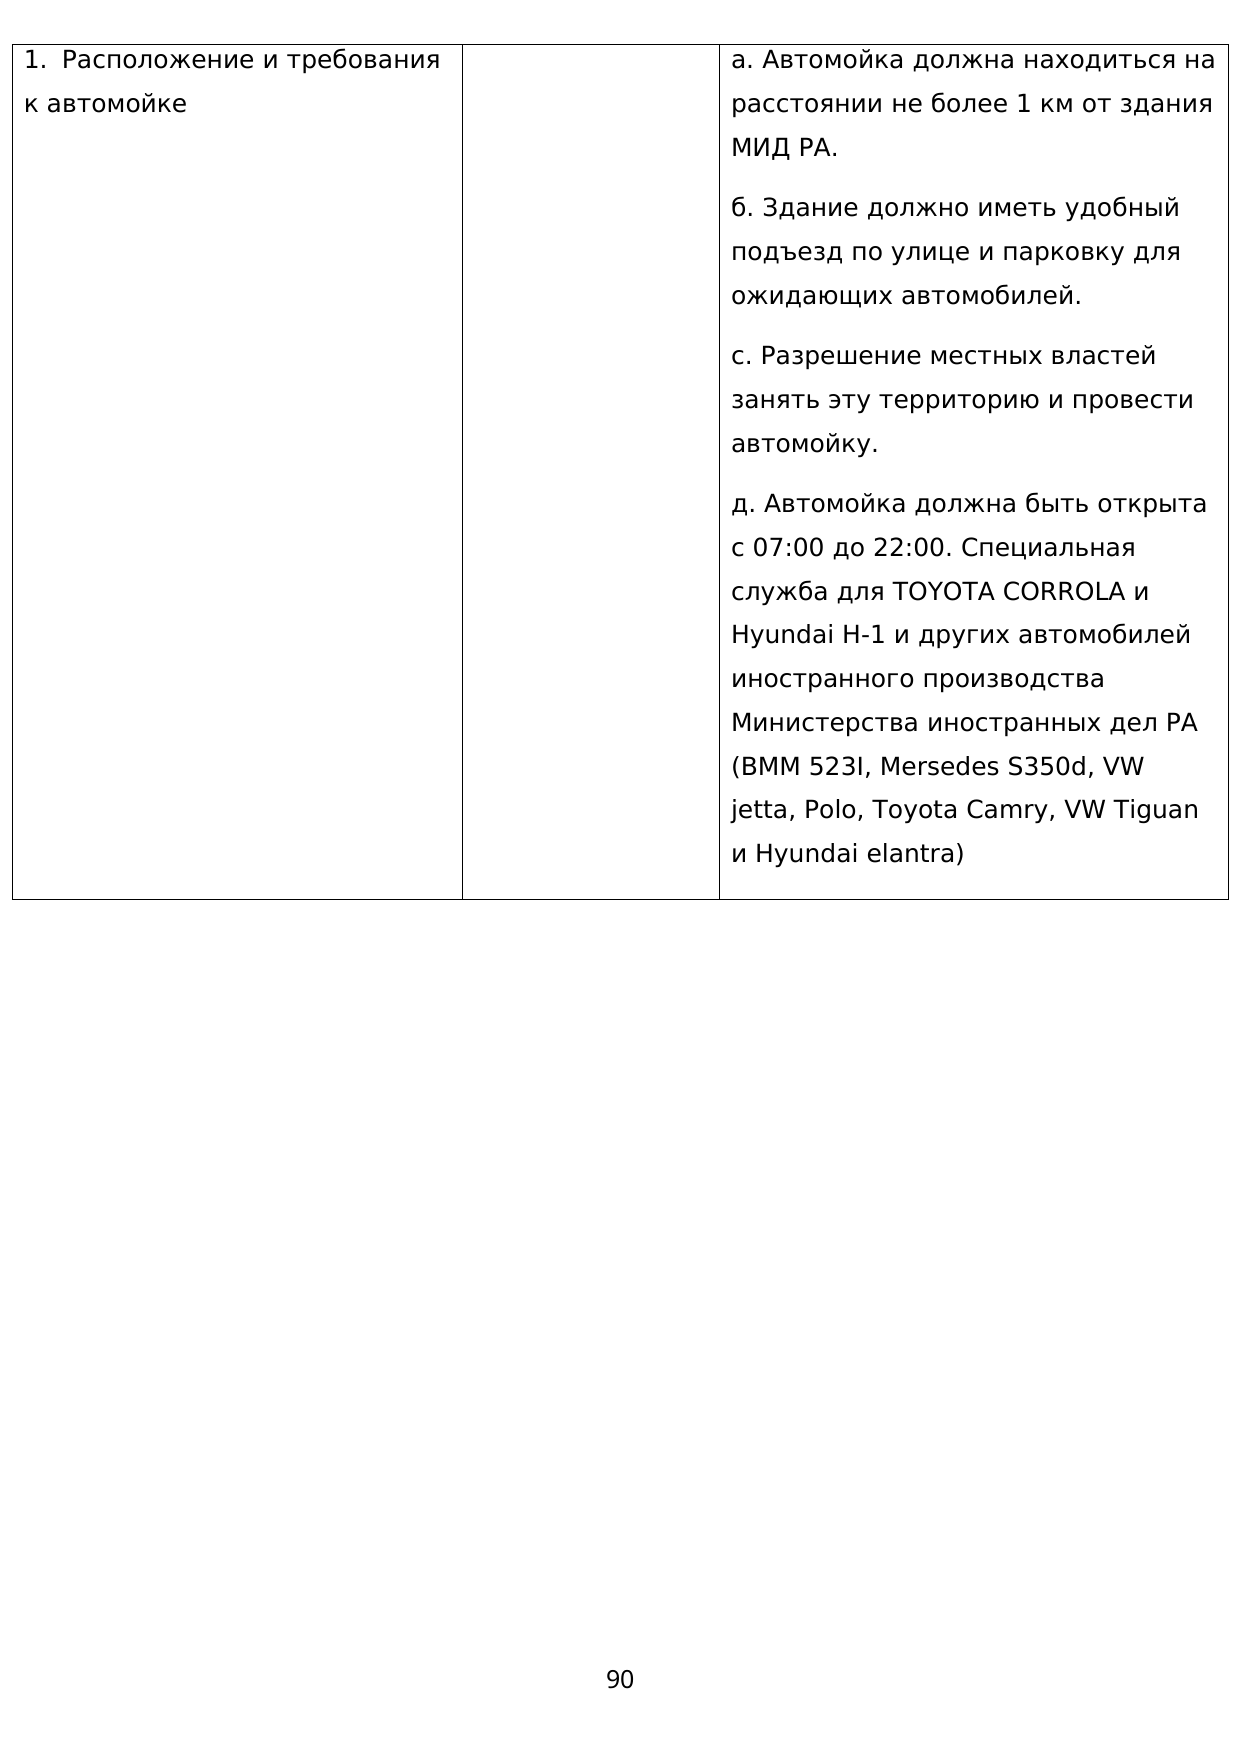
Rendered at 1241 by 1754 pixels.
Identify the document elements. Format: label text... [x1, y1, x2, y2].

table_header а. Автомойка должна находиться на расстоянии не более 1 км от здания МИД РА. б. Здание должно иметь удобный подъезд по улице и парковку для ожидающих автомобилей. с. Разрешение местных властей занять эту территорию и провести автомойку. д. Автомойка должна быть открыта с 07:00 до 22:00. Специальная служба для TOYOTA CORROLA и Hyundai H-1 и других автомобилей иностранного производства Министерства иностранных дел РА (BMM 523I, Mersedes S350d, VW jetta, Polo, Toyota Camry, VW Tiguan и Hyundai elantra) [720, 45, 1228, 899]
table_header [463, 45, 719, 899]
table_header 1. Расположение и требования к автомойке [13, 45, 462, 899]
